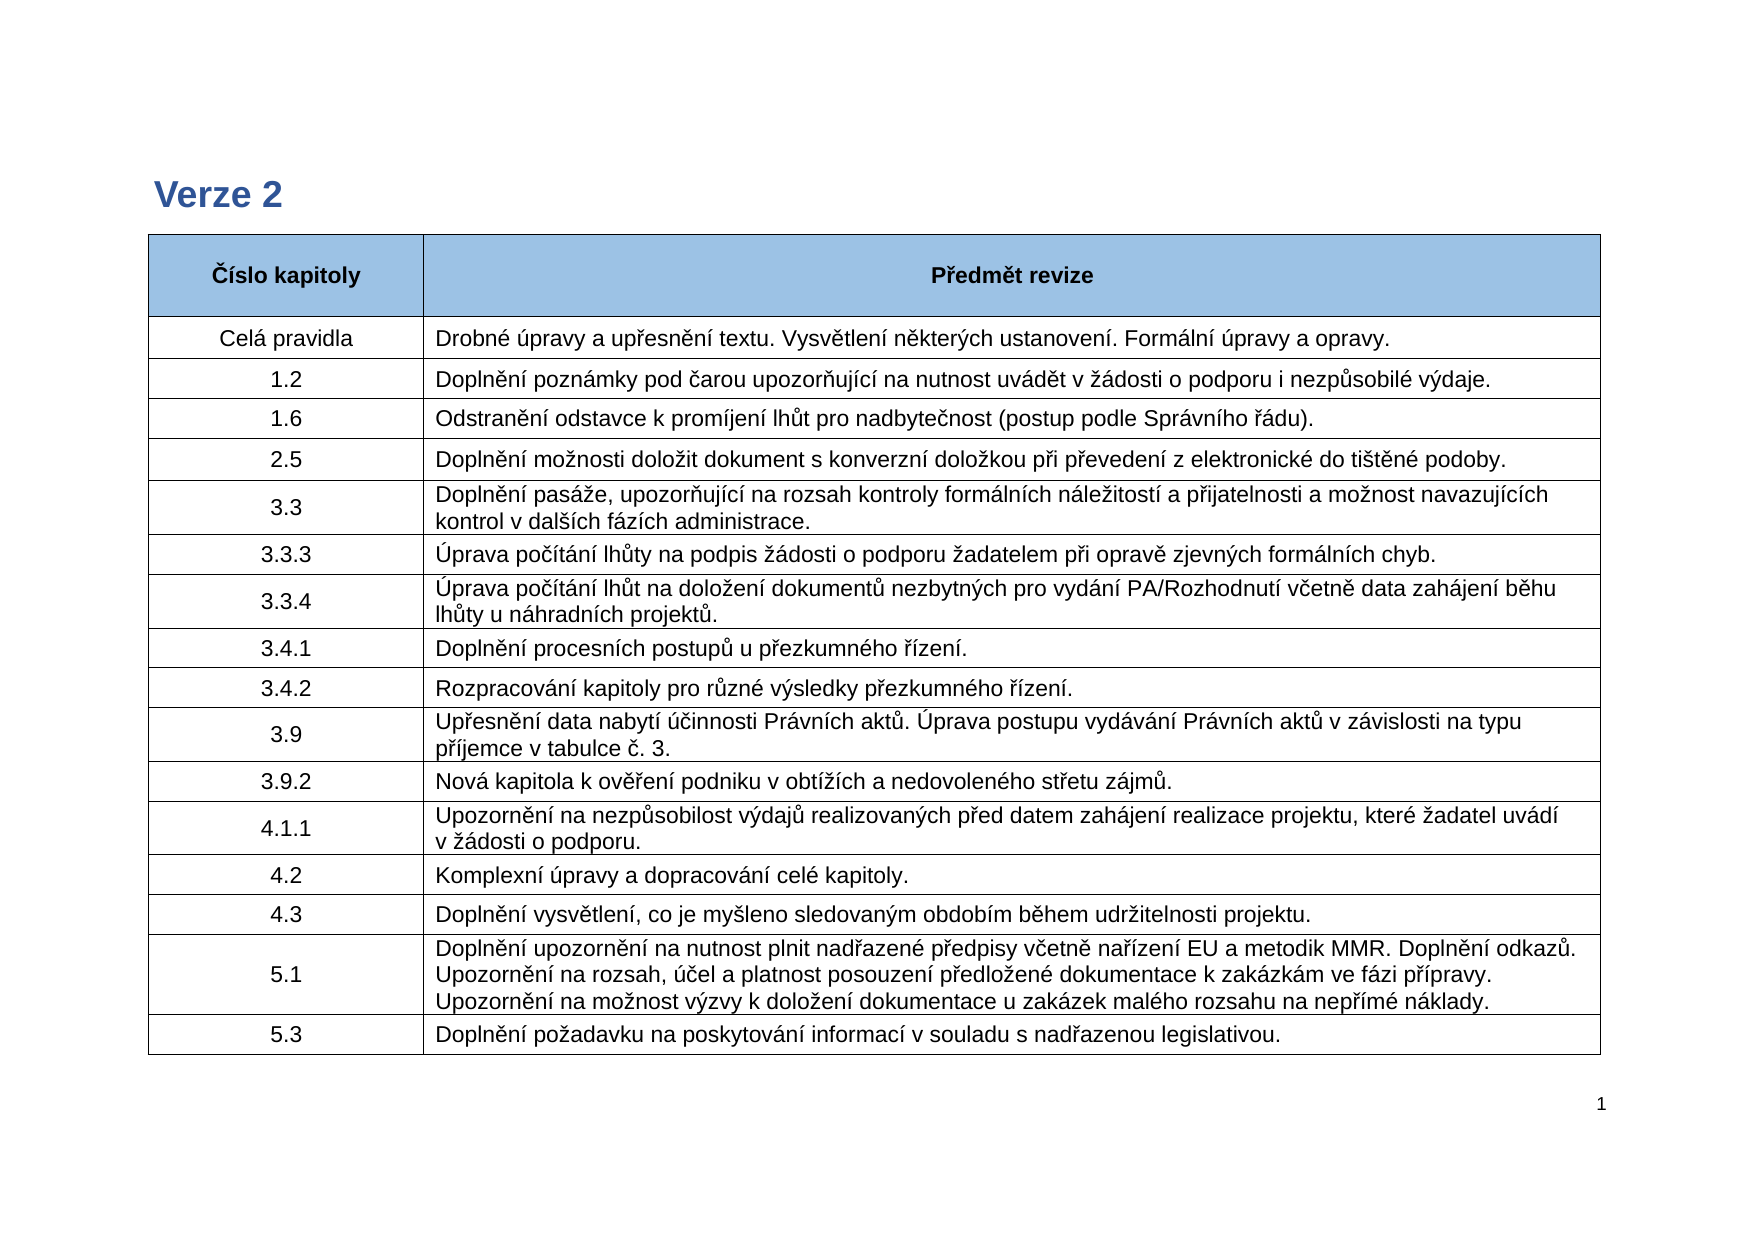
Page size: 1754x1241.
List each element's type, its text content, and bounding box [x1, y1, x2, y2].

table_cell Rozpracování kapitoly pro různé výsledky přezkumného řízení. [424, 668, 1600, 707]
table_cell 3.9.2 [149, 762, 423, 801]
table_cell 1.6 [149, 399, 423, 438]
table_cell 4.3 [149, 895, 423, 934]
table_cell 3.3 [149, 481, 423, 534]
table_cell 3.4.1 [149, 629, 423, 667]
table_cell Doplnění vysvětlení, co je myšleno sledovaným obdobím během udržitelnosti projektu. [424, 895, 1600, 934]
table_cell Doplnění poznámky pod čarou upozorňující na nutnost uvádět v žádosti o podporu i nezpůsobilé výdaje. [424, 359, 1600, 398]
table_cell Doplnění upozornění na nutnost plnit nadřazené předpisy včetně nařízení EU a metodik MMR. Doplnění odkazů. Upozornění na rozsah, účel a platnost posouzení předložené dokumentace k zakázkám ve fázi přípravy. Upozornění na možnost výzvy k doložení dokumentace u zakázek malého rozsahu na nepřímé náklady. [424, 935, 1600, 1014]
table_cell Úprava počítání lhůty na podpis žádosti o podporu žadatelem při opravě zjevných formálních chyb. [424, 535, 1600, 574]
table_cell Úprava počítání lhůt na doložení dokumentů nezbytných pro vydání PA/Rozhodnutí včetně data zahájení běhu lhůty u náhradních projektů. [424, 575, 1600, 627]
table_cell 5.1 [149, 935, 423, 1014]
table_cell Odstranění odstavce k promíjení lhůt pro nadbytečnost (postup podle Správního řádu). [424, 399, 1600, 438]
table_cell 3.9 [149, 708, 423, 761]
table_cell Drobné úpravy a upřesnění textu. Vysvětlení některých ustanovení. Formální úpravy a opravy. [424, 317, 1600, 358]
table_header Předmět revize [424, 235, 1600, 316]
table_cell 3.3.3 [149, 535, 423, 574]
table_cell Celá pravidla [149, 317, 423, 358]
table_cell 4.1.1 [149, 802, 423, 854]
table_cell Doplnění procesních postupů u přezkumného řízení. [424, 629, 1600, 667]
subtitle Verze 2 [153, 173, 1606, 216]
table_header Číslo kapitoly [149, 235, 423, 316]
table_cell Doplnění požadavku na poskytování informací v souladu s nadřazenou legislativou. [424, 1015, 1600, 1054]
table_cell 5.3 [149, 1015, 423, 1054]
table_cell Nová kapitola k ověření podniku v obtížích a nedovoleného střetu zájmů. [424, 762, 1600, 801]
table_cell 3.3.4 [149, 575, 423, 627]
table_cell Upřesnění data nabytí účinnosti Právních aktů. Úprava postupu vydávání Právních aktů v závislosti na typu příjemce v tabulce č. 3. [424, 708, 1600, 761]
table_cell Komplexní úpravy a dopracování celé kapitoly. [424, 855, 1600, 894]
table_cell 3.4.2 [149, 668, 423, 707]
table_cell 1.2 [149, 359, 423, 398]
table_cell Doplnění možnosti doložit dokument s konverzní doložkou při převedení z elektronické do tištěné podoby. [424, 439, 1600, 480]
table_cell 2.5 [149, 439, 423, 480]
table_cell Upozornění na nezpůsobilost výdajů realizovaných před datem zahájení realizace projektu, které žadatel uvádí v žádosti o podporu. [424, 802, 1600, 854]
table_cell 4.2 [149, 855, 423, 894]
table_cell Doplnění pasáže, upozorňující na rozsah kontroly formálních náležitostí a přijatelnosti a možnost navazujících kontrol v dalších fázích administrace. [424, 481, 1600, 534]
